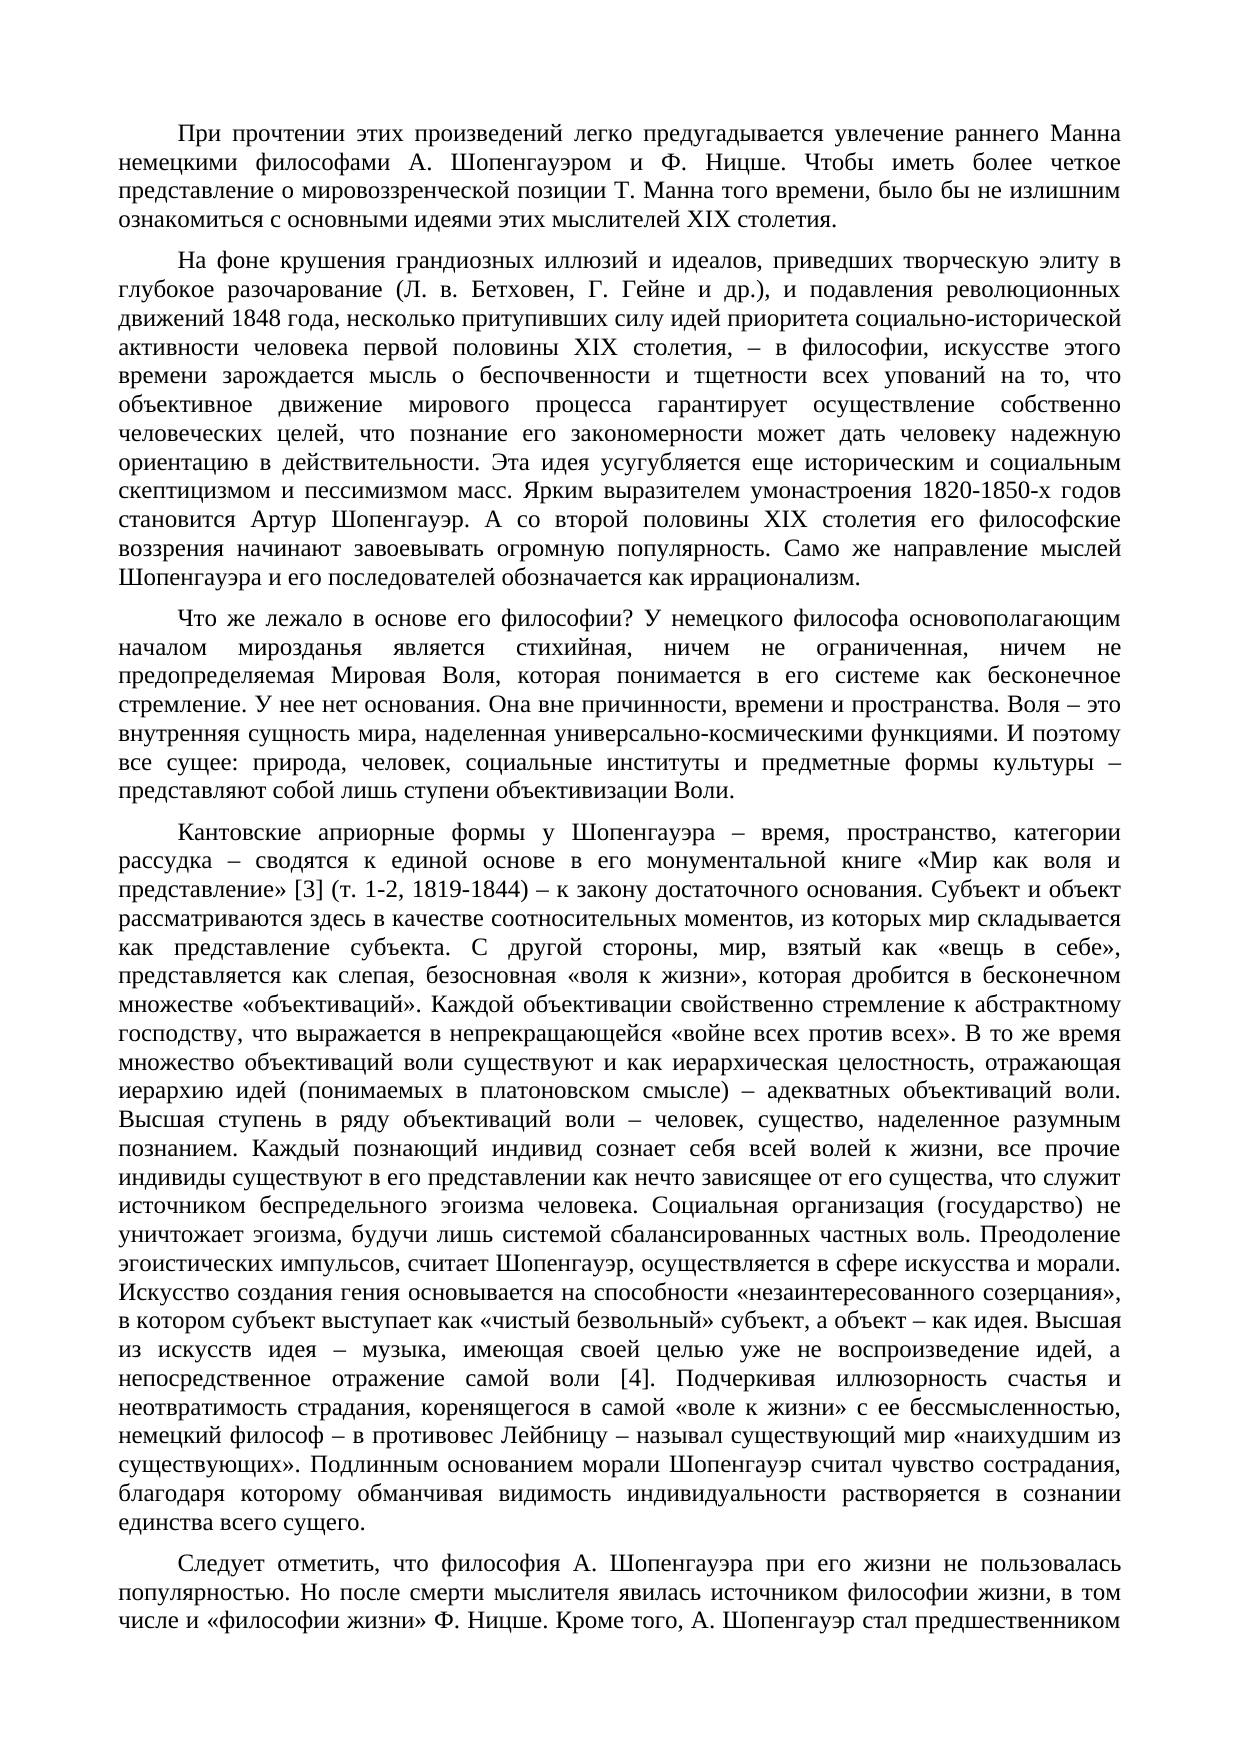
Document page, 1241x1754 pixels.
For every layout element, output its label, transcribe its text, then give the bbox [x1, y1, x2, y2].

text Кантовские априорные формы у Шопенгауэра – время, пространство, категории рассудка – сводятся к единой основе в его монументальной книге «Мир как воля и представление» [3] (т. 1-2, 1819-1844) – к закону достаточного основания. Субъект и объект рассматриваются здесь в качестве соотносительных моментов, из которых мир складывается как представление субъекта. С другой стороны, мир, взятый как «вещь в себе», представляется как слепая, безосновная «воля к жизни», которая дробится в бесконечном множестве «объективаций». Каждой объективации свойственно стремление к абстрактному господству, что выражается в непрекращающейся «войне всех против всех». В то же время множество объективаций воли существуют и как иерархическая целостность, отражающая иерархию идей (понимаемых в платоновском смысле) – адекватных объективаций воли. Высшая ступень в ряду объективаций воли – человек, существо, наделенное разумным познанием. Каждый познающий индивид сознает себя всей волей к жизни, все прочие индивиды существуют в его представлении как нечто зависящее от его существа, что служит источником беспредельного эгоизма человека. Социальная организация (государство) не уничтожает эгоизма, будучи лишь системой сбалансированных частных воль. Преодоление эгоистических импульсов, считает Шопенгауэр, осуществляется в сфере искусства и морали. Искусство создания гения основывается на способности «незаинтересованного созерцания», в котором субъект выступает как «чистый безвольный» субъект, а объект – как идея. Высшая из искусств идея – музыка, имеющая своей целью уже не воспроизведение идей, а непосредственное отражение самой воли [4]. Подчеркивая иллюзорность счастья и неотвратимость страдания, коренящегося в самой «воле к жизни» с ее бессмысленностью, немецкий философ – в противовес Лейбницу – называл существующий мир «наихудшим из существующих». Подлинным основанием морали Шопенгауэр считал чувство сострадания, благодаря которому обманчивая видимость индивидуальности растворяется в сознании единства всего сущего. [118, 817, 1122, 1536]
text При прочтении этих произведений легко предугадывается увлечение раннего Манна немецкими философами А. Шопенгауэром и Ф. Ницше. Чтобы иметь более четкое представление о мировоззренческой позиции Т. Манна того времени, было бы не излишним ознакомиться с основными идеями этих мыслителей XIX столетия. [118, 118, 1122, 233]
text Что же лежало в основе его философии? У немецкого философа основополагающим началом мирозданья является стихийная, ничем не ограниченная, ничем не предопределяемая Мировая Воля, которая понимается в его системе как бесконечное стремление. У нее нет основания. Она вне причинности, времени и пространства. Воля – это внутренняя сущность мира, наделенная универсально-космическими функциями. И поэтому все сущее: природа, человек, социальные институты и предметные формы культуры – представляют собой лишь ступени объективизации Воли. [118, 603, 1122, 804]
text На фоне крушения грандиозных иллюзий и идеалов, приведших творческую элиту в глубокое разочарование (Л. в. Бетховен, Г. Гейне и др.), и подавления революционных движений 1848 года, несколько притупивших силу идей приоритета социально-исторической активности человека первой половины XIX столетия, – в философии, искусстве этого времени зарождается мысль о беспочвенности и тщетности всех упований на то, что объективное движение мирового процесса гарантирует осуществление собственно человеческих целей, что познание его закономерности может дать человеку надежную ориентацию в действительности. Эта идея усугубляется еще историческим и социальным скептицизмом и пессимизмом масс. Ярким выразителем умонастроения 1820-1850-х годов становится Артур Шопенгауэр. А со второй половины XIX столетия его философские воззрения начинают завоевывать огромную популярность. Само же направление мыслей Шопенгауэра и его последователей обозначается как иррационализм. [118, 246, 1122, 591]
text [118, 1548, 1122, 1634]
